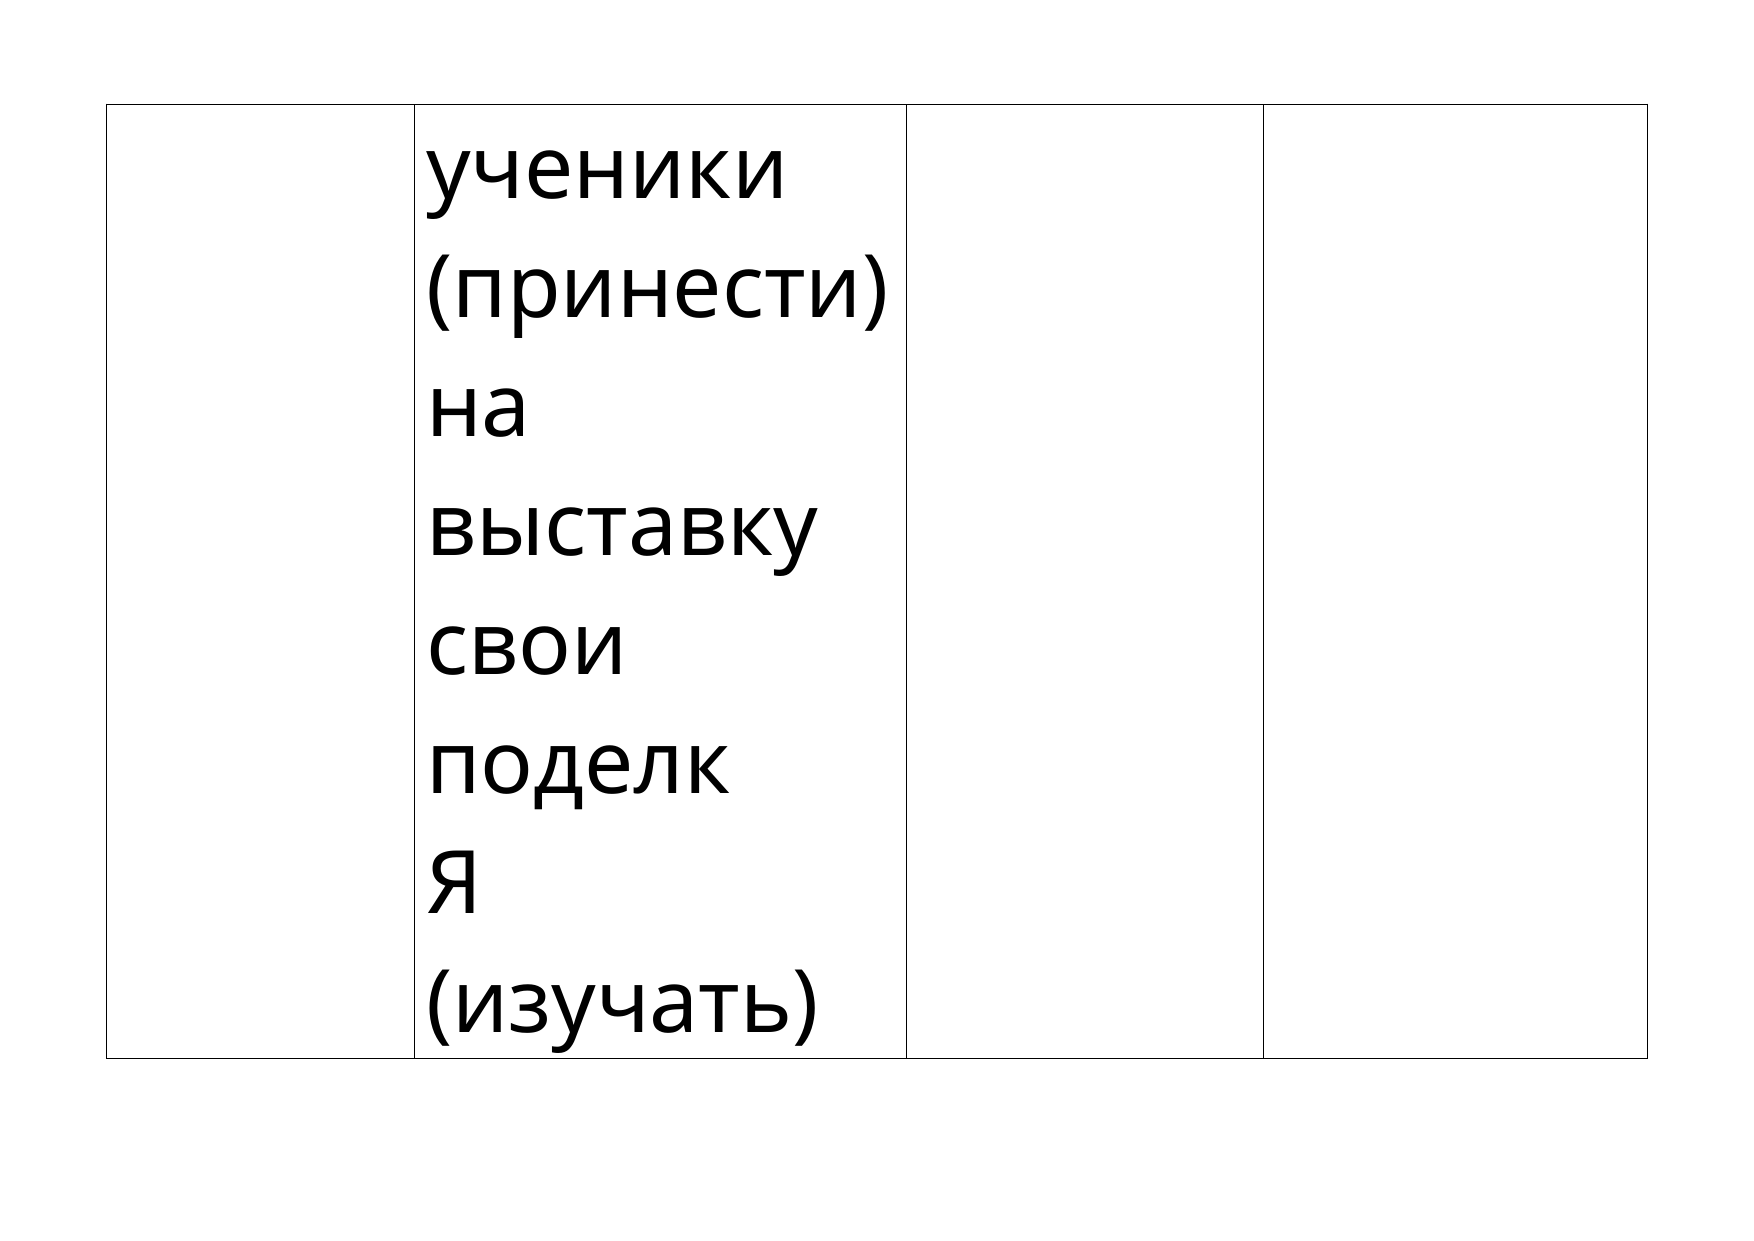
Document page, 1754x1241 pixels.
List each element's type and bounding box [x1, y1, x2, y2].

table_cell [907, 105, 1263, 1058]
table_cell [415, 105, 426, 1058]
table_cell [1264, 105, 1647, 1058]
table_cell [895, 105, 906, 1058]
table_cell [107, 105, 414, 1058]
